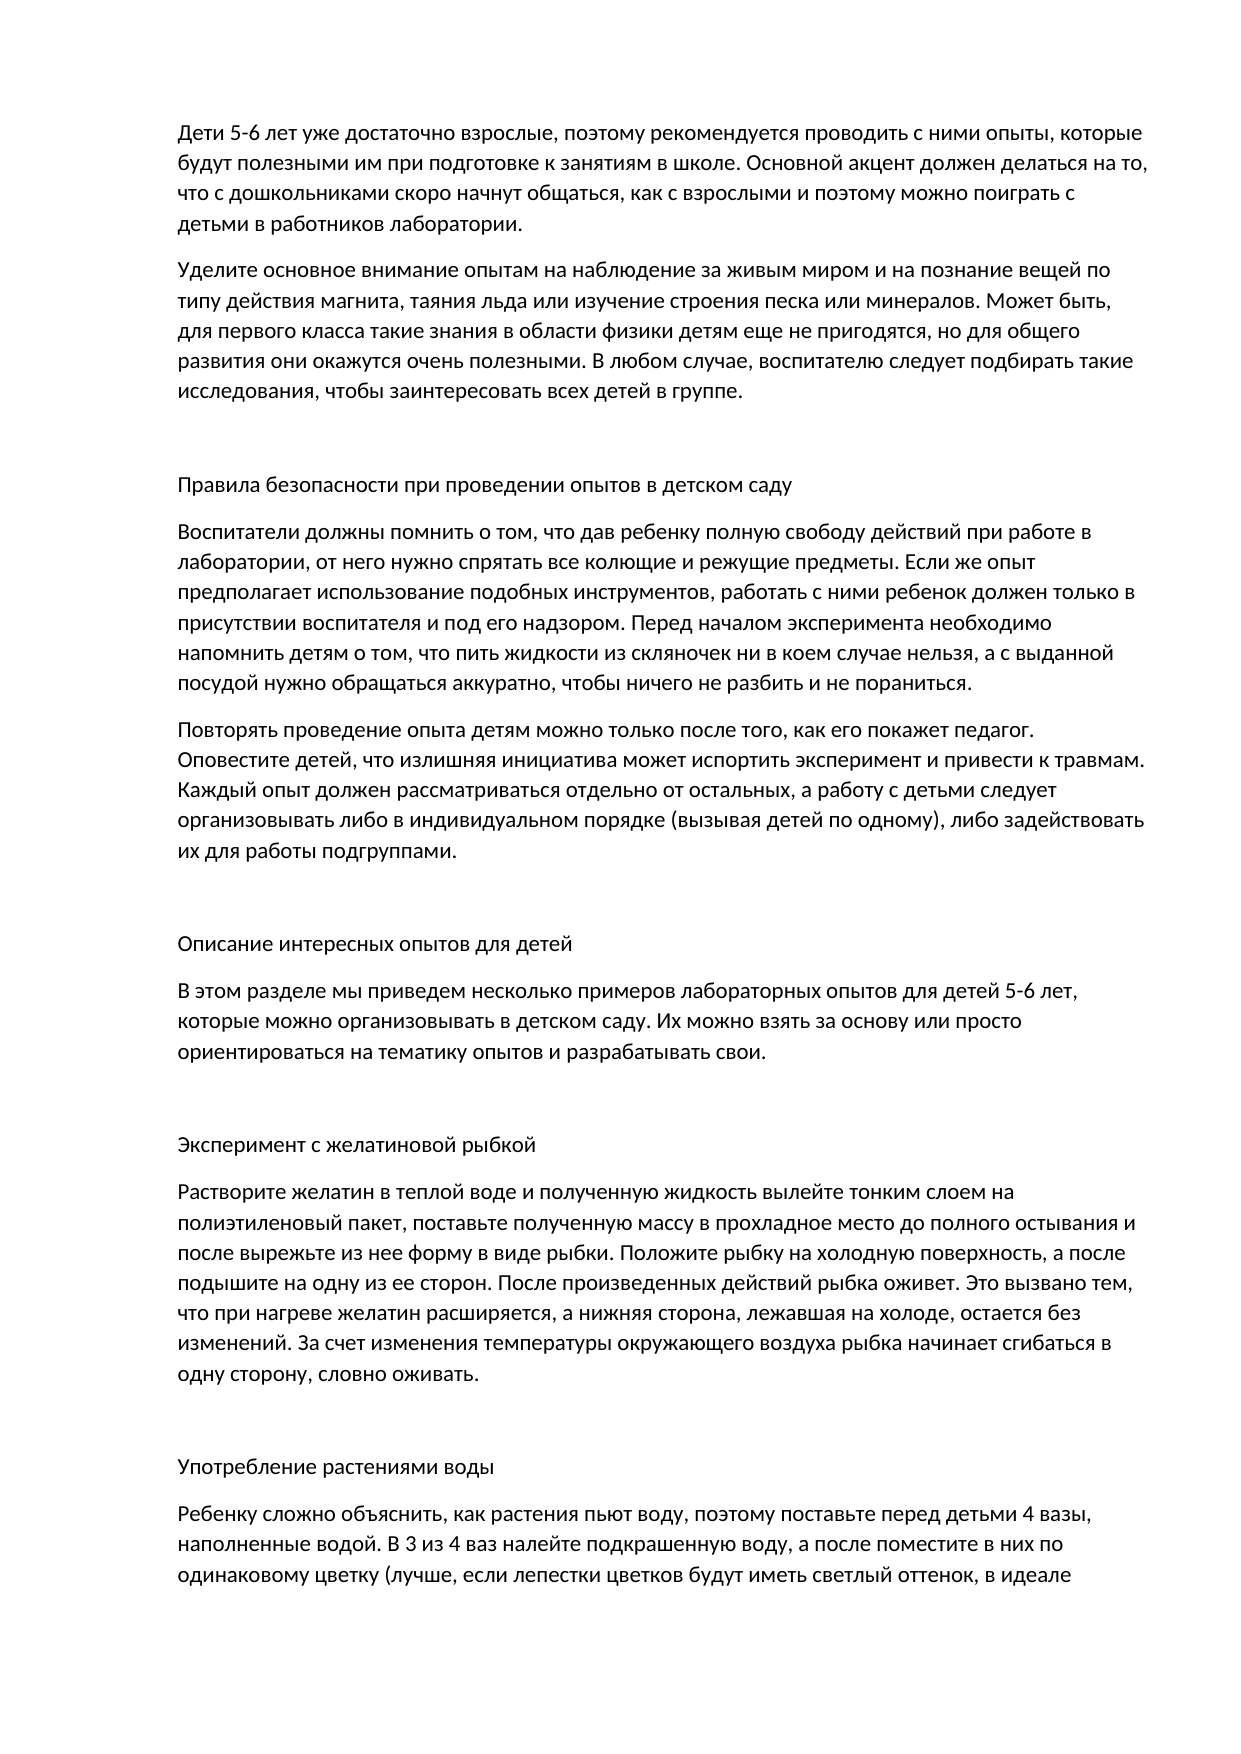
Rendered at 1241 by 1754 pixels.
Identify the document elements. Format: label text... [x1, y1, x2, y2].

text Воспитатели должны помнить о том, что дав ребенку полную свободу действий при работе в лаборатории, от него нужно спрятать все колющие и режущие предметы. Если же опыт предполагает использование подобных инструментов, работать с ними ребенок должен только в присутствии воспитателя и под его надзором. Перед началом эксперимента необходимо напомнить детям о том, что пить жидкости из скляночек ни в коем случае нельзя, а с выданной посудой нужно обращаться аккуратно, чтобы ничего не разбить и не пораниться. [177, 517, 1152, 696]
text Правила безопасности при проведении опытов в детском саду [177, 470, 1152, 498]
text Дети 5-6 лет уже достаточно взрослые, поэтому рекомендуется проводить с ними опыты, которые будут полезными им при подготовке к занятиям в школе. Основной акцент должен делаться на то, что с дошкольниками скоро начнут общаться, как с взрослыми и поэтому можно поиграть с детьми в работников лаборатории. [177, 118, 1152, 237]
text Эксперимент с желатиновой рыбкой [177, 1131, 1152, 1159]
text Описание интересных опытов для детей [177, 929, 1152, 958]
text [177, 1499, 1152, 1588]
text Растворите желатин в теплой воде и полученную жидкость вылейте тонким слоем на полиэтиленовый пакет, поставьте полученную массу в прохладное место до полного остывания и после вырежьте из нее форму в виде рыбки. Положите рыбку на холодную поверхность, а после подышите на одну из ее сторон. После произведенных действий рыбка оживет. Это вызвано тем, что при нагреве желатин расширяется, а нижняя сторона, лежавшая на холоде, остается без изменений. За счет изменения температуры окружающего воздуха рыбка начинает сгибаться в одну сторону, словно оживать. [177, 1177, 1152, 1387]
text В этом разделе мы приведем несколько примеров лабораторных опытов для детей 5-6 лет, которые можно организовывать в детском саду. Их можно взять за основу или просто ориентироваться на тематику опытов и разрабатывать свои. [177, 976, 1152, 1065]
text Повторять проведение опыта детям можно только после того, как его покажет педагог. Оповестите детей, что излишняя инициатива может испортить эксперимент и привести к травмам. Каждый опыт должен рассматриваться отдельно от остальных, а работу с детьми следует организовывать либо в индивидуальном порядке (вызывая детей по одному), либо задействовать их для работы подгруппами. [177, 715, 1152, 864]
text Уделите основное внимание опытам на наблюдение за живым миром и на познание вещей по типу действия магнита, таяния льда или изучение строения песка или минералов. Может быть, для первого класса такие знания в области физики детям еще не пригодятся, но для общего развития они окажутся очень полезными. В любом случае, воспитателю следует подбирать такие исследования, чтобы заинтересовать всех детей в группе. [177, 256, 1152, 404]
text Употребление растениями воды [177, 1452, 1152, 1481]
